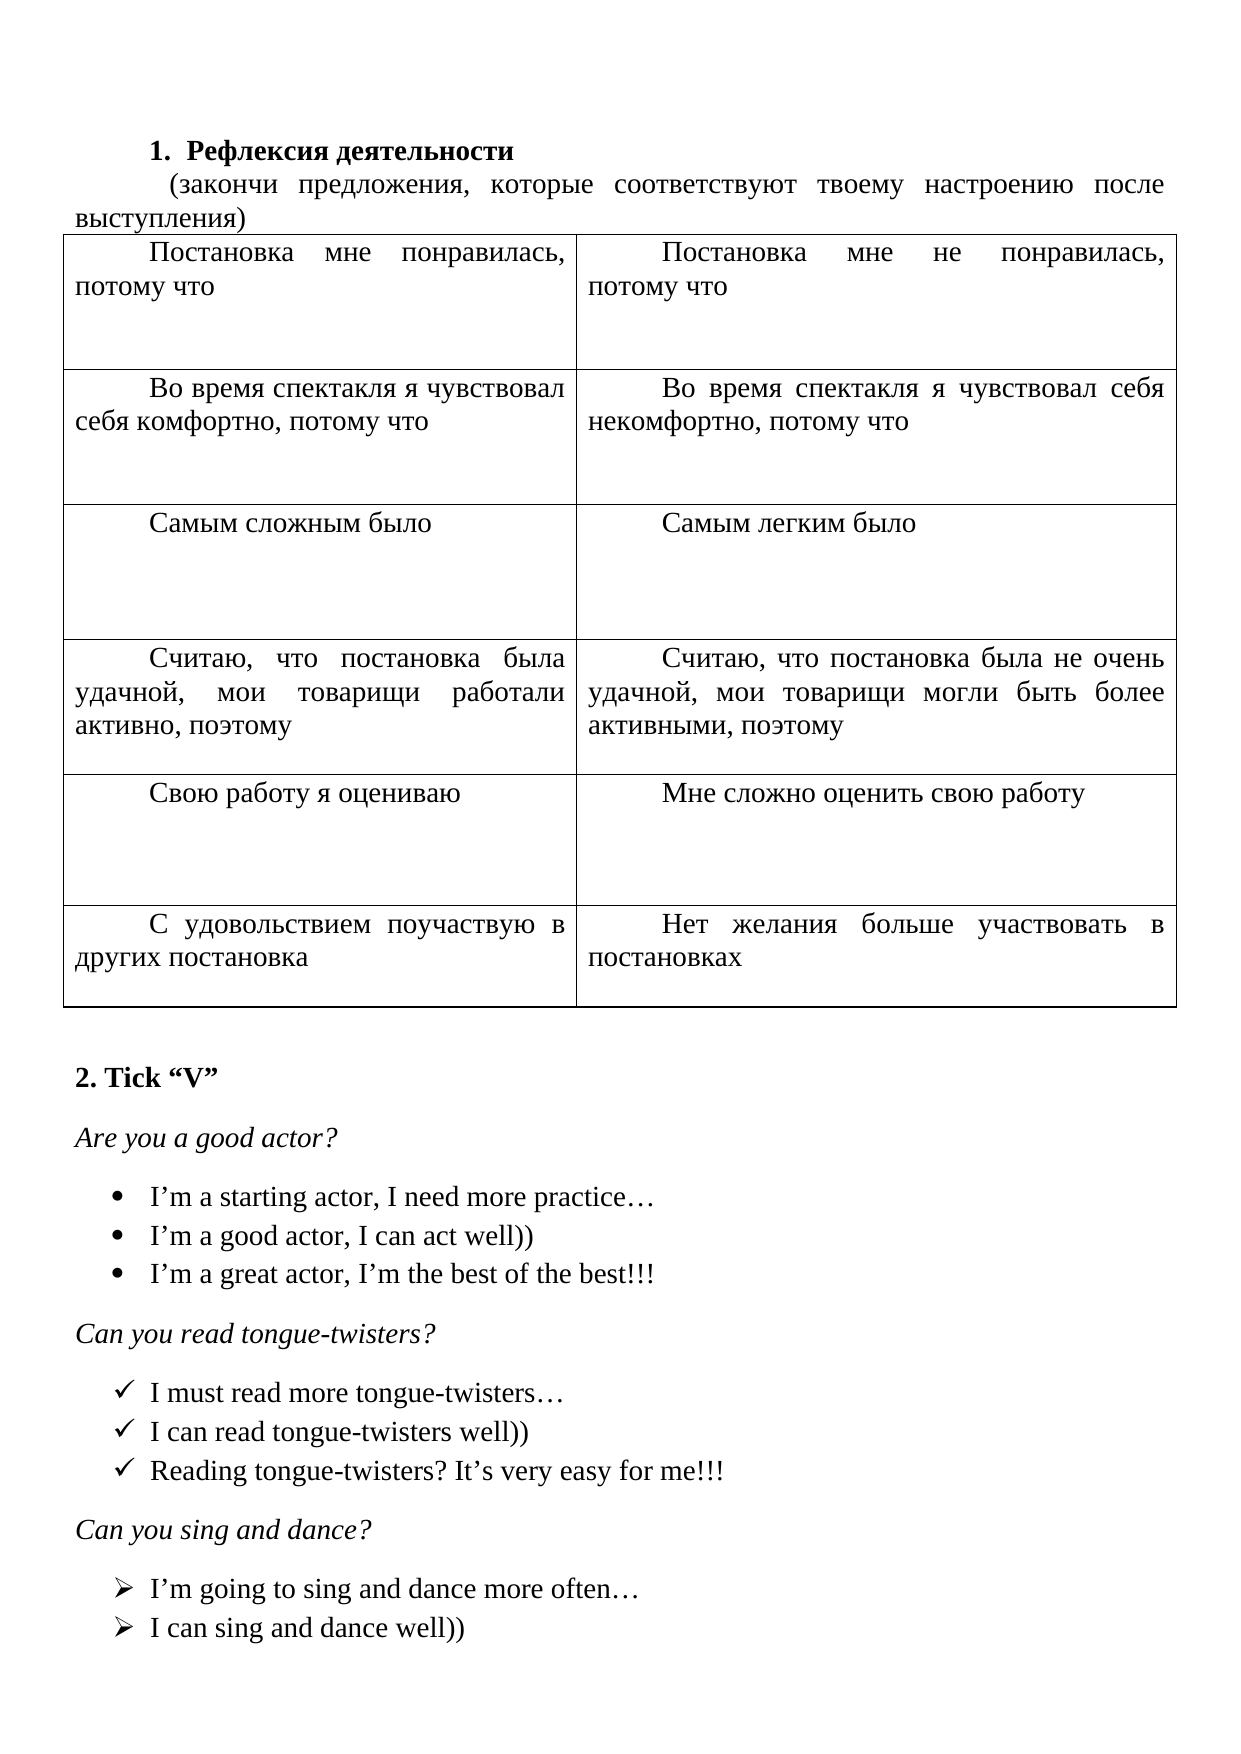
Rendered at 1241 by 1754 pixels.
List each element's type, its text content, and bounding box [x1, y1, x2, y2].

list I must read more tongue-twisters… [112, 1375, 1165, 1409]
text Are you a good actor? [75, 1120, 1165, 1153]
table_cell Нет желания больше участвовать в постановках [577, 906, 1176, 1006]
list I’m a great actor, I’m the best of the best!!! [112, 1257, 1165, 1290]
table_cell Во время спектакля я чувствовал себя комфортно, потому что [64, 370, 576, 504]
list Reading tongue-twisters? It’s very easy for me!!! [112, 1453, 1165, 1486]
text Can you sing and dance? [75, 1512, 1165, 1546]
table_cell Во время спектакля я чувствовал себя некомфортно, потому что [577, 370, 1176, 504]
table_cell Считаю, что постановка была не очень удачной, мои товарищи могли быть более активными, поэтому [577, 640, 1176, 774]
table_cell С удовольствием поучаствую в других постановка [64, 906, 576, 1006]
table_header Постановка мне понравилась, потому что [64, 235, 576, 369]
list I’m going to sing and dance more often… [112, 1572, 1165, 1605]
table_cell Самым легким было [577, 505, 1176, 639]
text Can you read tongue-twisters? [75, 1316, 1165, 1349]
list I’m a starting actor, I need more practice… [112, 1179, 1165, 1213]
text 2. Tick “V” [75, 1061, 1165, 1094]
list I can read tongue-twisters well)) [112, 1414, 1165, 1448]
table_cell Свою работу я оцениваю [64, 775, 576, 905]
table_cell Считаю, что постановка была удачной, мои товарищи работали активно, поэтому [64, 640, 576, 774]
table_cell Мне сложно оценить свою работу [577, 775, 1176, 905]
table_cell Самым сложным было [64, 505, 576, 639]
list I’m a good actor, I can act well)) [112, 1218, 1165, 1252]
list Рефлексия деятельности [149, 133, 1165, 166]
text (закончи предложения, которые соответствуют твоему настроению после выступления) [75, 166, 1165, 233]
table_header Постановка мне не понравилась, потому что [577, 235, 1176, 369]
list I can sing and dance well)) [112, 1610, 1165, 1644]
